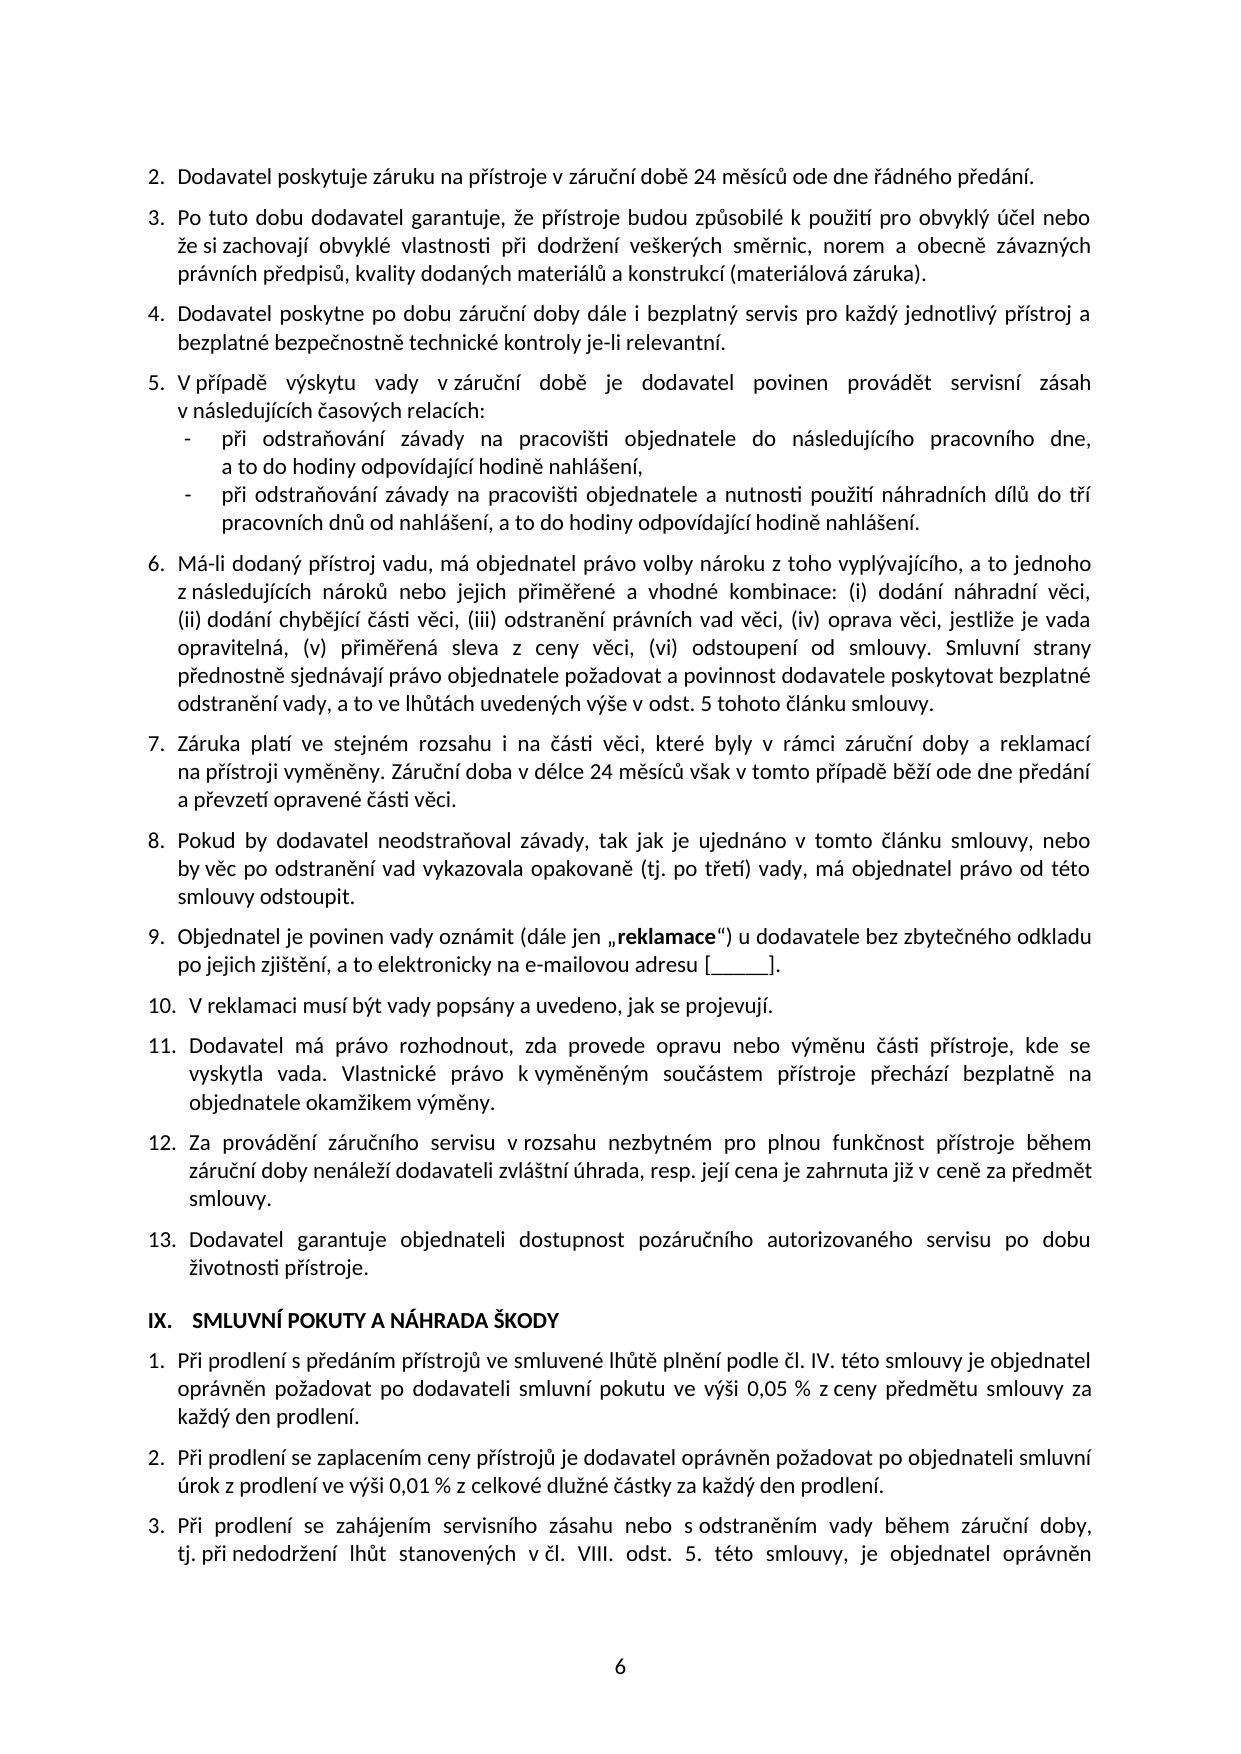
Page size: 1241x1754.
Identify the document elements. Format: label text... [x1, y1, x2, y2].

list Objednatel je povinen vady oznámit (dále jen „reklamace“) u dodavatele bez zbytečného odkladu po jejich zjištění, a to elektronicky na e-mailovou adresu . [148, 922, 1093, 978]
list Při prodlení se zaplacením ceny přístrojů je dodavatel oprávněn požadovat po objednateli smluvní úrok z prodlení ve výši 0,01 % z celkové dlužné částky za každý den prodlení. [148, 1443, 1093, 1499]
list Dodavatel poskytuje záruku na přístroje v záruční době 24 měsíců ode dne řádného předání. [148, 162, 1093, 191]
list Při prodlení s předáním přístrojů ve smluvené lhůtě plnění podle čl. IV. této smlouvy je objednatel oprávněn požadovat po dodavateli smluvní pokutu ve výši 0,05 % z ceny předmětu smlouvy za každý den prodlení. [148, 1346, 1093, 1430]
list V případě výskytu vady v záruční době je dodavatel povinen provádět servisní zásah v následujících časových relacích: [148, 368, 1093, 424]
list Záruka platí ve stejném rozsahu i na části věci, které byly v rámci záruční doby a reklamací na přístroji vyměněny. Záruční doba v délce 24 měsíců však v tomto případě běží ode dne předání a převzetí opravené části věci. [148, 729, 1093, 813]
list V reklamaci musí být vady popsány a uvedeno, jak se projevují. [148, 991, 1093, 1019]
list Pokud by dodavatel neodstraňoval závady, tak jak je ujednáno v tomto článku smlouvy, nebo by věc po odstranění vad vykazovala opakovaně (tj. po třetí) vady, má objednatel právo od této smlouvy odstoupit. [148, 826, 1093, 910]
list Za provádění záručního servisu v rozsahu nezbytném pro plnou funkčnost přístroje během záruční doby nenáleží dodavateli zvláštní úhrada, resp. její cena je zahrnuta již v ceně za předmět smlouvy. [148, 1128, 1093, 1212]
list Dodavatel garantuje objednateli dostupnost pozáručního autorizovaného servisu po dobu životnosti přístroje. [148, 1225, 1093, 1281]
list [148, 1511, 1093, 1567]
list Po tuto dobu dodavatel garantuje, že přístroje budou způsobilé k použití pro obvyklý účel nebo že si zachovají obvyklé vlastnosti při dodržení veškerých směrnic, norem a obecně závazných právních předpisů, kvality dodaných materiálů a konstrukcí (materiálová záruka). [148, 203, 1093, 287]
list SMLUVNÍ POKUTY A NÁHRADA ŠKODY [148, 1306, 1093, 1334]
list Dodavatel má právo rozhodnout, zda provede opravu nebo výměnu části přístroje, kde se vyskytla vada. Vlastnické právo k vyměněným součástem přístroje přechází bezplatně na objednatele okamžikem výměny. [148, 1032, 1093, 1116]
list při odstraňování závady na pracovišti objednatele do následujícího pracovního dne, a to do hodiny odpovídající hodině nahlášení, [184, 424, 1093, 480]
list při odstraňování závady na pracovišti objednatele a nutnosti použití náhradních dílů do tří pracovních dnů od nahlášení, a to do hodiny odpovídající hodině nahlášení. [184, 480, 1093, 536]
list Dodavatel poskytne po dobu záruční doby dále i bezplatný servis pro každý jednotlivý přístroj a bezplatné bezpečnostně technické kontroly je-li relevantní. [148, 299, 1093, 356]
list Má-li dodaný přístroj vadu, má objednatel právo volby nároku z toho vyplývajícího, a to jednoho z následujících nároků nebo jejich přiměřené a vhodné kombinace: (i) dodání náhradní věci, (ii) dodání chybějící části věci, (iii) odstranění právních vad věci, (iv) oprava věci, jestliže je vada opravitelná, (v) přiměřená sleva z ceny věci, (vi) odstoupení od smlouvy. Smluvní strany přednostně sjednávají právo objednatele požadovat a povinnost dodavatele poskytovat bezplatné odstranění vady, a to ve lhůtách uvedených výše v odst. 5 tohoto článku smlouvy. [148, 549, 1093, 717]
